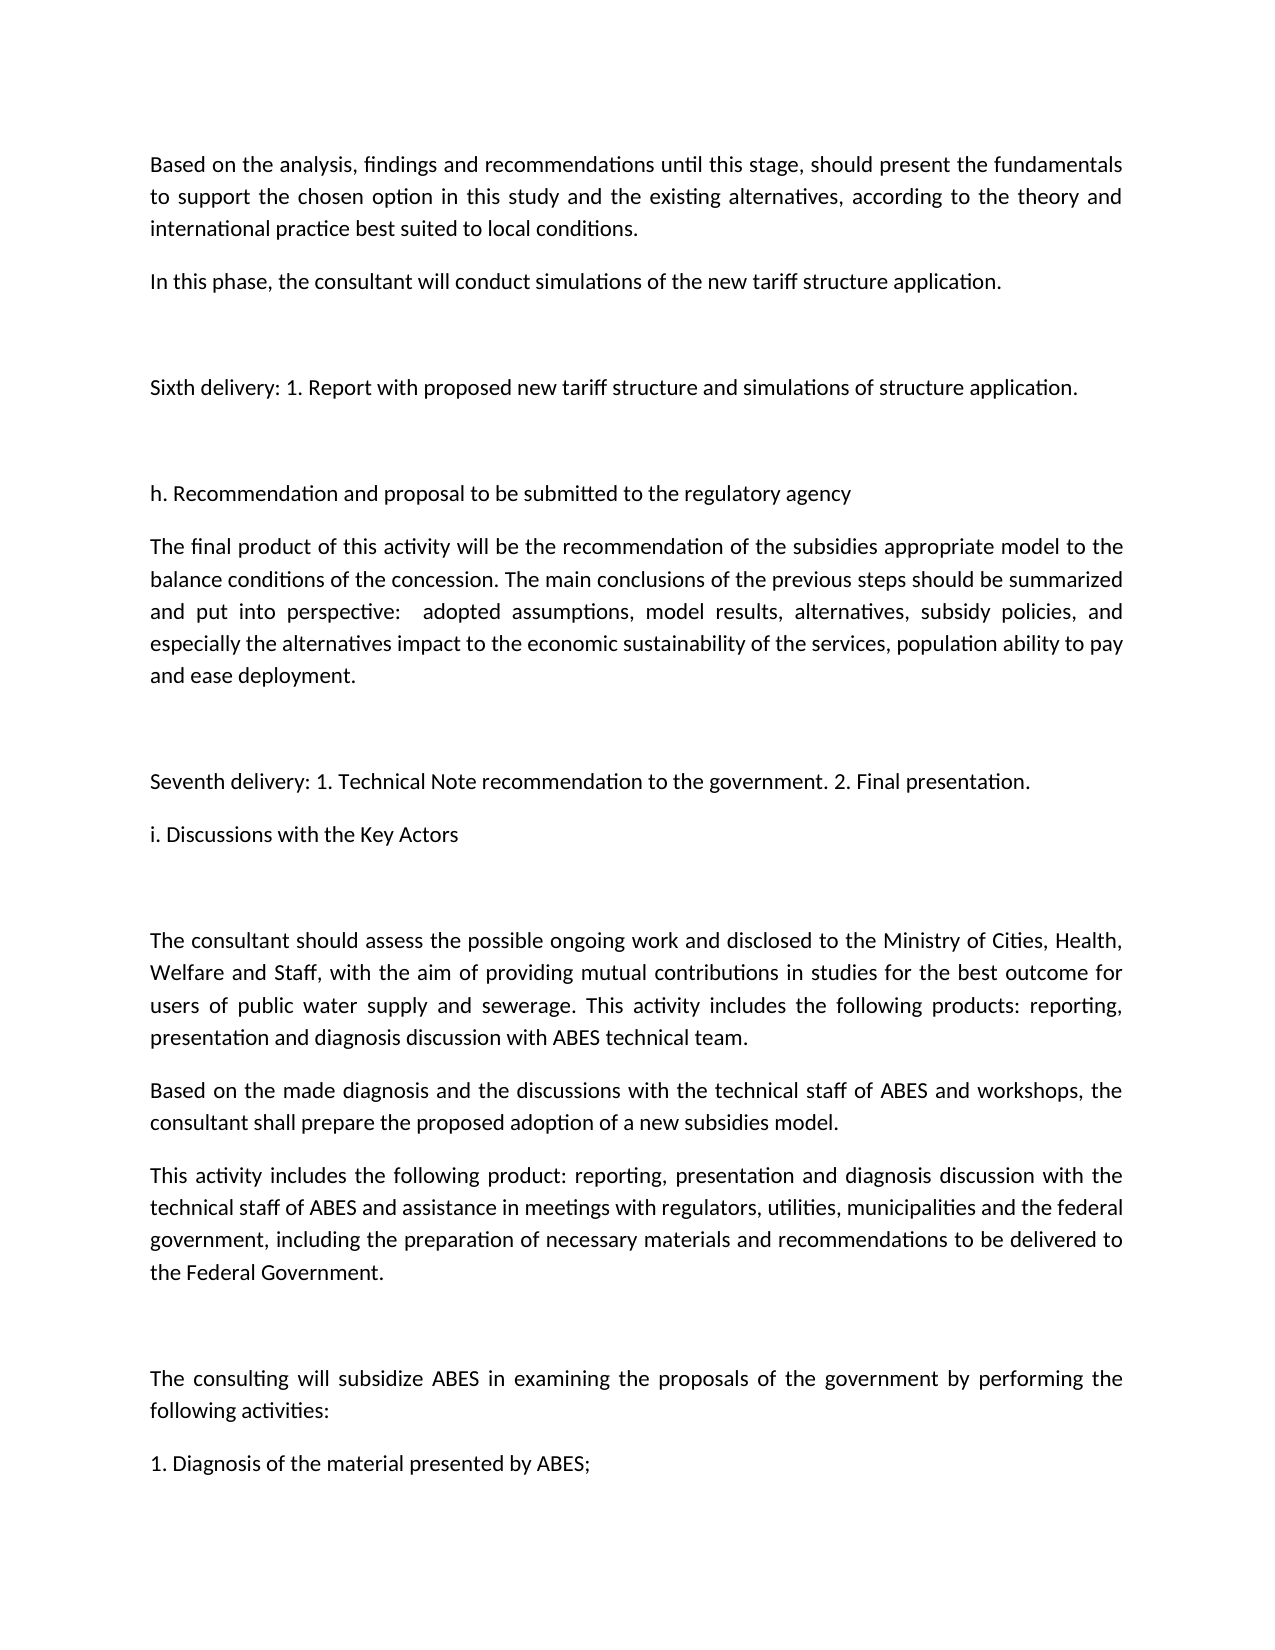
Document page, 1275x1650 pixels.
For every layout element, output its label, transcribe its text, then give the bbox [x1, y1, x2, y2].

text The consulting will subsidize ABES in examining the proposals of the government by performing the following activities: [150, 1364, 1125, 1424]
text The consultant should assess the possible ongoing work and disclosed to the Ministry of Cities, Health, Welfare and Staff, with the aim of providing mutual contributions in studies for the best outcome for users of public water supply and sewerage. This activity includes the following products: reporting, presentation and diagnosis discussion with ABES technical team. [150, 926, 1125, 1051]
text h. Recommendation and proposal to be submitted to the regulatory agency [150, 479, 1125, 507]
text 1. Diagnosis of the material presented by ABES; [150, 1449, 1125, 1477]
text i. Discussions with the Key Actors [150, 820, 1125, 848]
text In this phase, the consultant will conduct simulations of the new tariff structure application. [150, 267, 1125, 295]
text Based on the analysis, findings and recommendations until this stage, should present the fundamentals to support the chosen option in this study and the existing alternatives, according to the theory and international practice best suited to local conditions. [150, 150, 1125, 242]
text Sixth delivery: 1. Report with proposed new tariff structure and simulations of structure application. [150, 373, 1125, 401]
text Seventh delivery: 1. Technical Note recommendation to the government. 2. Final presentation. [150, 767, 1125, 795]
text The final product of this activity will be the recommendation of the subsidies appropriate model to the balance conditions of the concession. The main conclusions of the previous steps should be summarized and put into perspective: adopted assumptions, model results, alternatives, subsidy policies, and especially the alternatives impact to the economic sustainability of the services, population ability to pay and ease deployment. [150, 532, 1125, 689]
text Based on the made diagnosis and the discussions with the technical staff of ABES and workshops, the consultant shall prepare the proposed adoption of a new subsidies model. [150, 1076, 1125, 1136]
text This activity includes the following product: reporting, presentation and diagnosis discussion with the technical staff of ABES and assistance in meetings with regulators, utilities, municipalities and the federal government, including the preparation of necessary materials and recommendations to be delivered to the Federal Government. [150, 1161, 1125, 1286]
